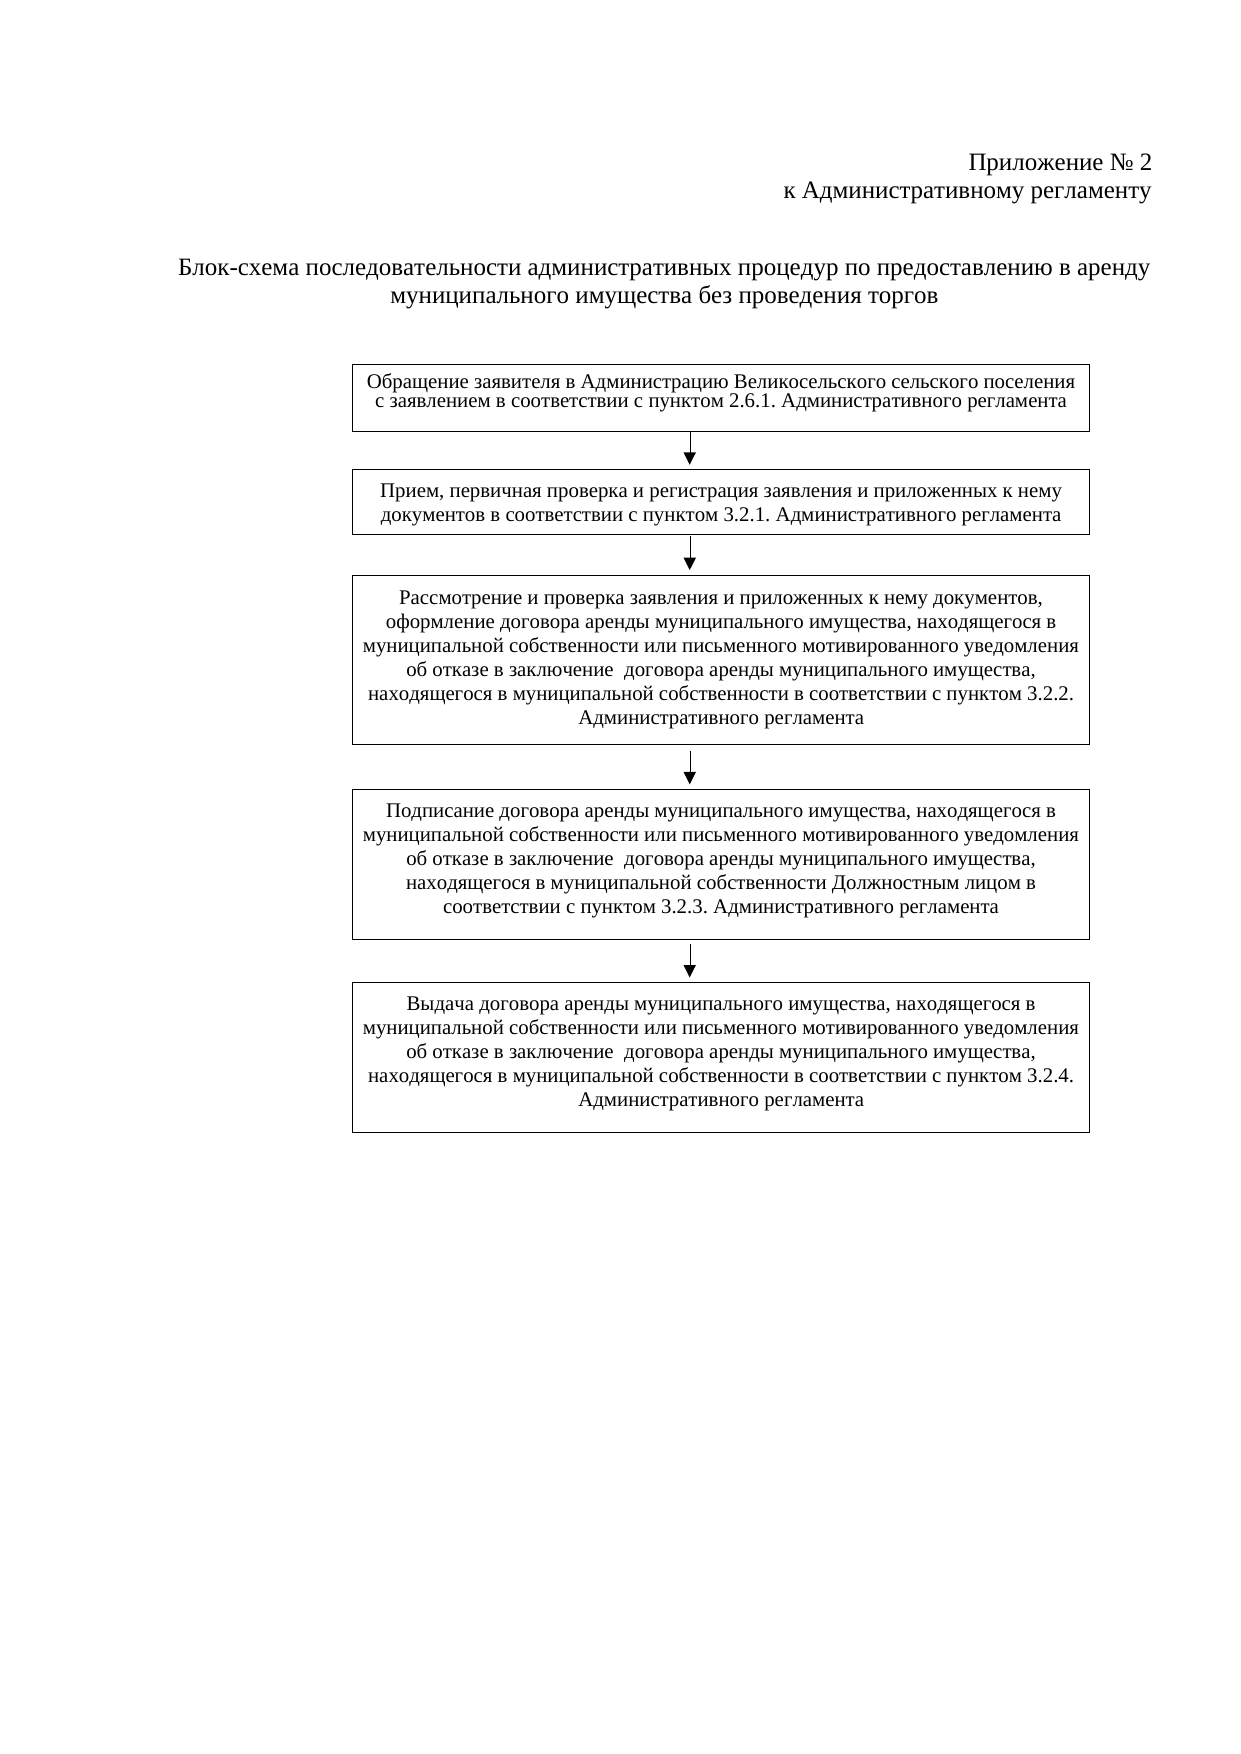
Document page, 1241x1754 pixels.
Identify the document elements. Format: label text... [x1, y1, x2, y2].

text к Административному регламенту [177, 176, 1152, 204]
text Блок-схема последовательности административных процедур по предоставлению в аренду муниципального имущества без проведения торгов [177, 252, 1152, 309]
text Приложение № 2 [177, 147, 1152, 176]
